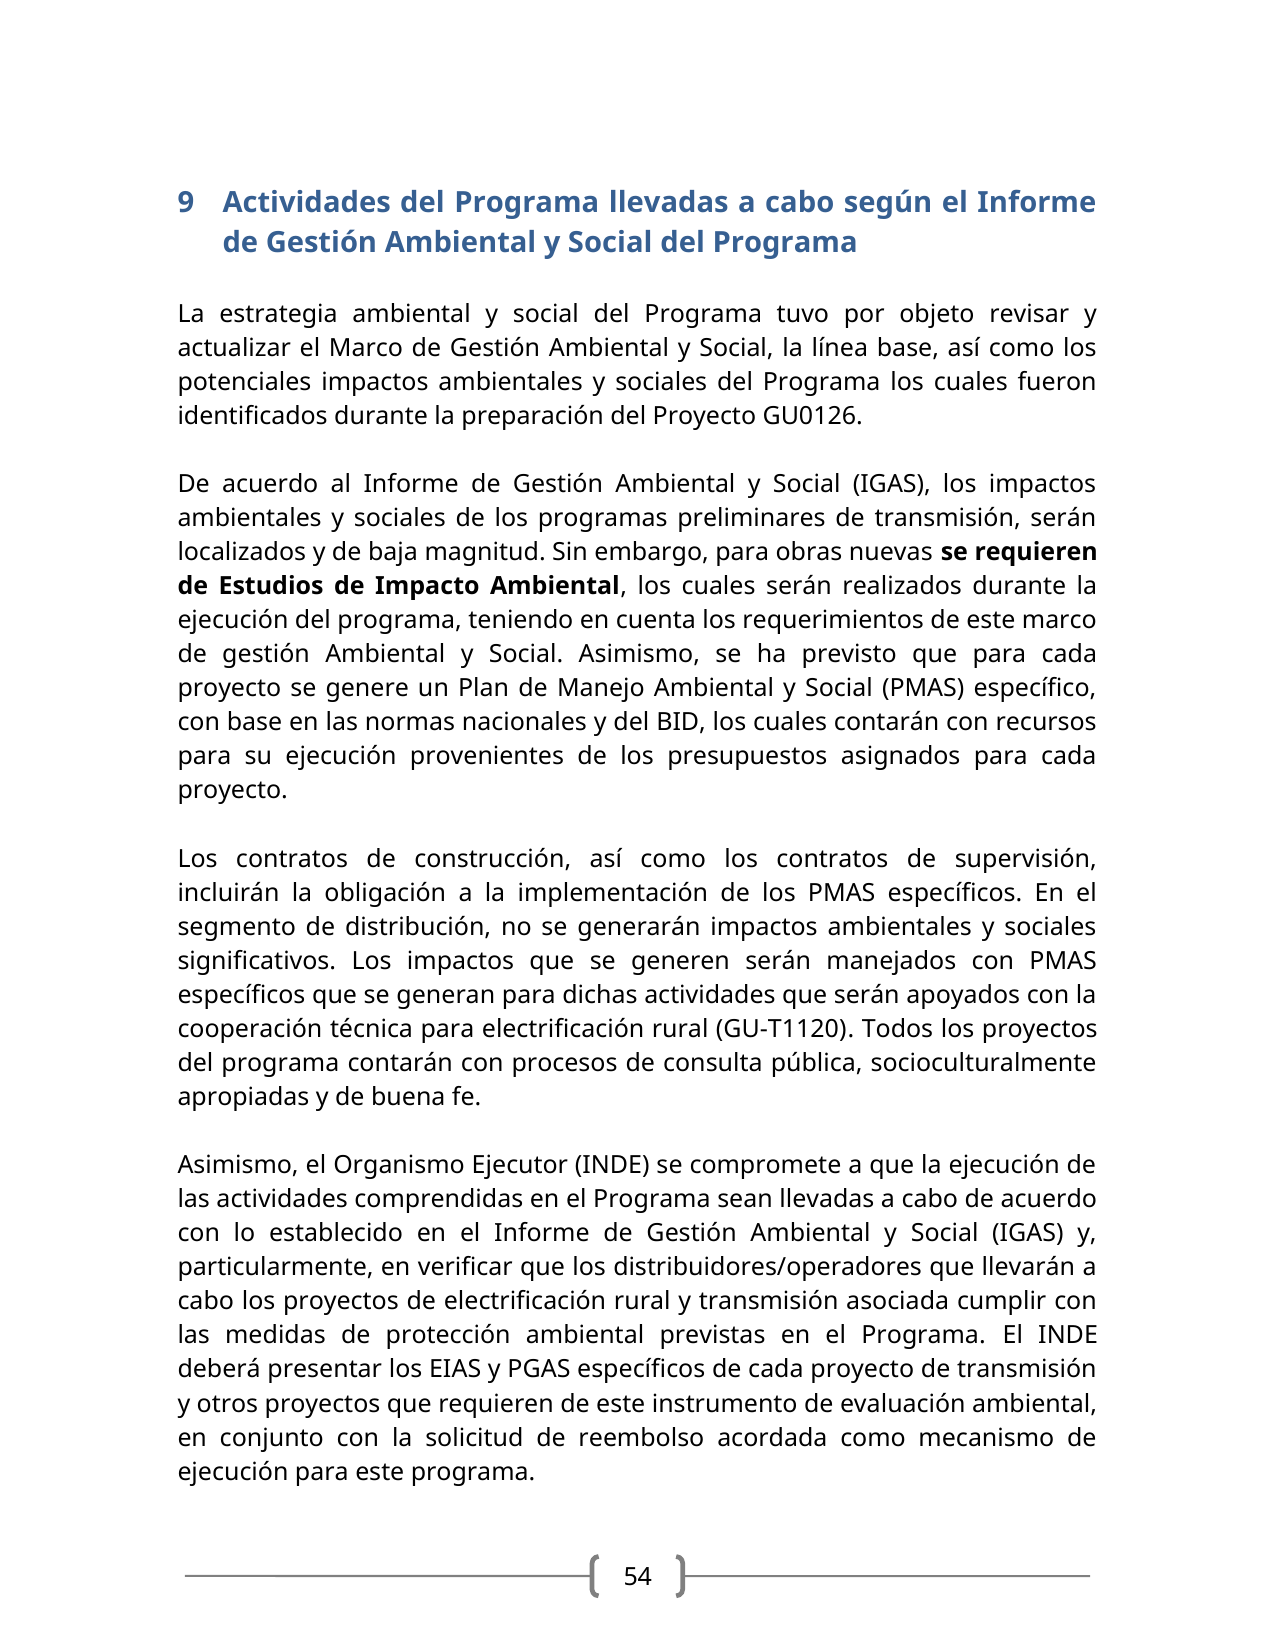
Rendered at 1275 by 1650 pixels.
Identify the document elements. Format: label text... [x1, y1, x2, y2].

text Asimismo, el Organismo Ejecutor (INDE) se compromete a que la ejecución de las actividades comprendidas en el Programa sean llevadas a cabo de acuerdo con lo establecido en el Informe de Gestión Ambiental y Social (IGAS) y, particularmente, en verificar que los distribuidores/operadores que llevarán a cabo los proyectos de electrificación rural y transmisión asociada cumplir con las medidas de protección ambiental previstas en el Programa. El INDE deberá presentar los EIAS y PGAS específicos de cada proyecto de transmisión y otros proyectos que requieren de este instrumento de evaluación ambiental, en conjunto con la solicitud de reembolso acordada como mecanismo de ejecución para este programa. [177, 1147, 1098, 1487]
text De acuerdo al Informe de Gestión Ambiental y Social (IGAS), los impactos ambientales y sociales de los programas preliminares de transmisión, serán localizados y de baja magnitud. Sin embargo, para obras nuevas se requieren de Estudios de Impacto Ambiental, los cuales serán realizados durante la ejecución del programa, teniendo en cuenta los requerimientos de este marco de gestión Ambiental y Social. Asimismo, se ha previsto que para cada proyecto se genere un Plan de Manejo Ambiental y Social (PMAS) específico, con base en las normas nacionales y del BID, los cuales contarán con recursos para su ejecución provenientes de los presupuestos asignados para cada proyecto. [177, 466, 1098, 806]
text Los contratos de construcción, así como los contratos de supervisión, incluirán la obligación a la implementación de los PMAS específicos. En el segmento de distribución, no se generarán impactos ambientales y sociales significativos. Los impactos que se generen serán manejados con PMAS específicos que se generan para dichas actividades que serán apoyados con la cooperación técnica para electrificación rural (GU-T1120). Todos los proyectos del programa contarán con procesos de consulta pública, socioculturalmente apropiadas y de buena fe. [177, 840, 1098, 1113]
subtitle Actividades del Programa llevadas a cabo según el Informe de Gestión Ambiental y Social del Programa [177, 182, 1098, 261]
text La estrategia ambiental y social del Programa tuvo por objeto revisar y actualizar el Marco de Gestión Ambiental y Social, la línea base, así como los potenciales impactos ambientales y sociales del Programa los cuales fueron identificados durante la preparación del Proyecto GU0126. [177, 295, 1098, 431]
